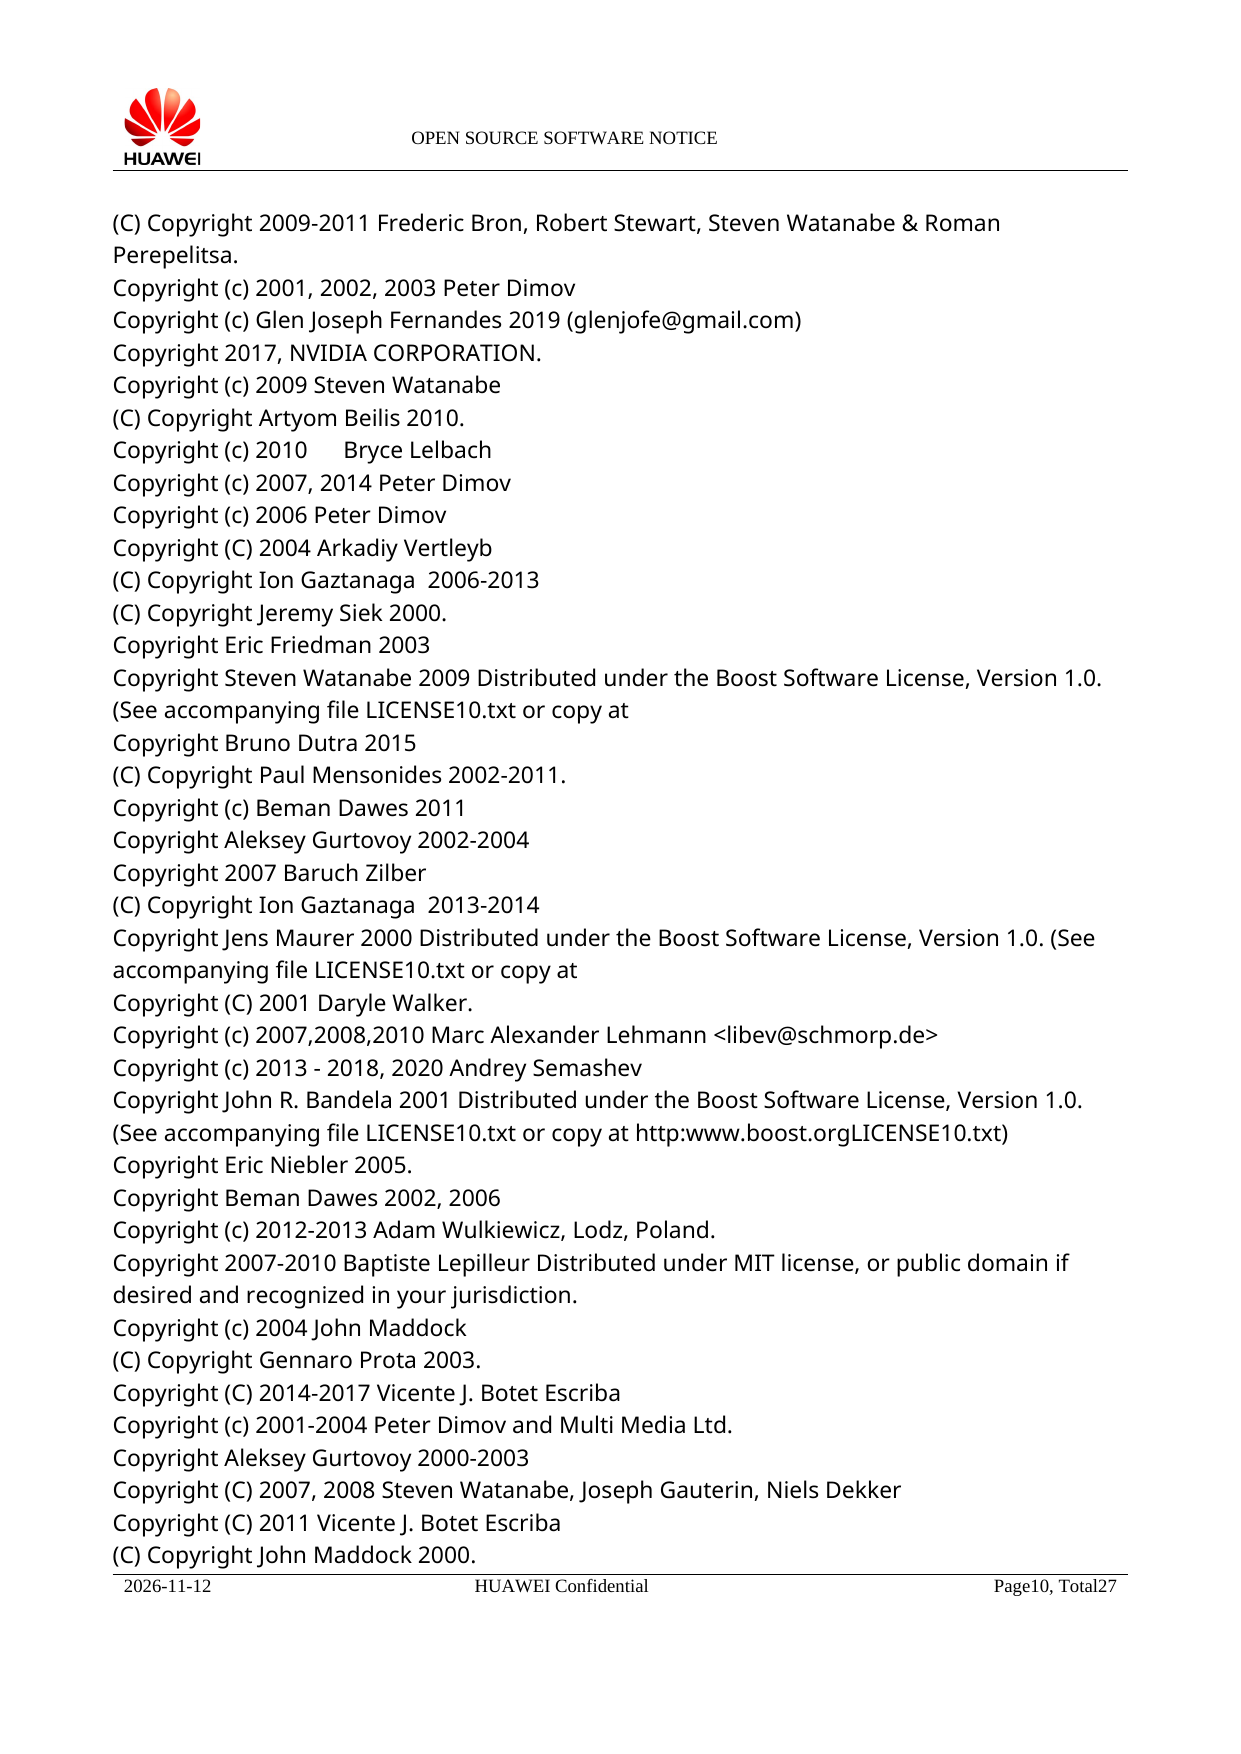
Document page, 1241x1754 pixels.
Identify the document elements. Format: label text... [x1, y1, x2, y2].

picture [124, 88, 201, 165]
